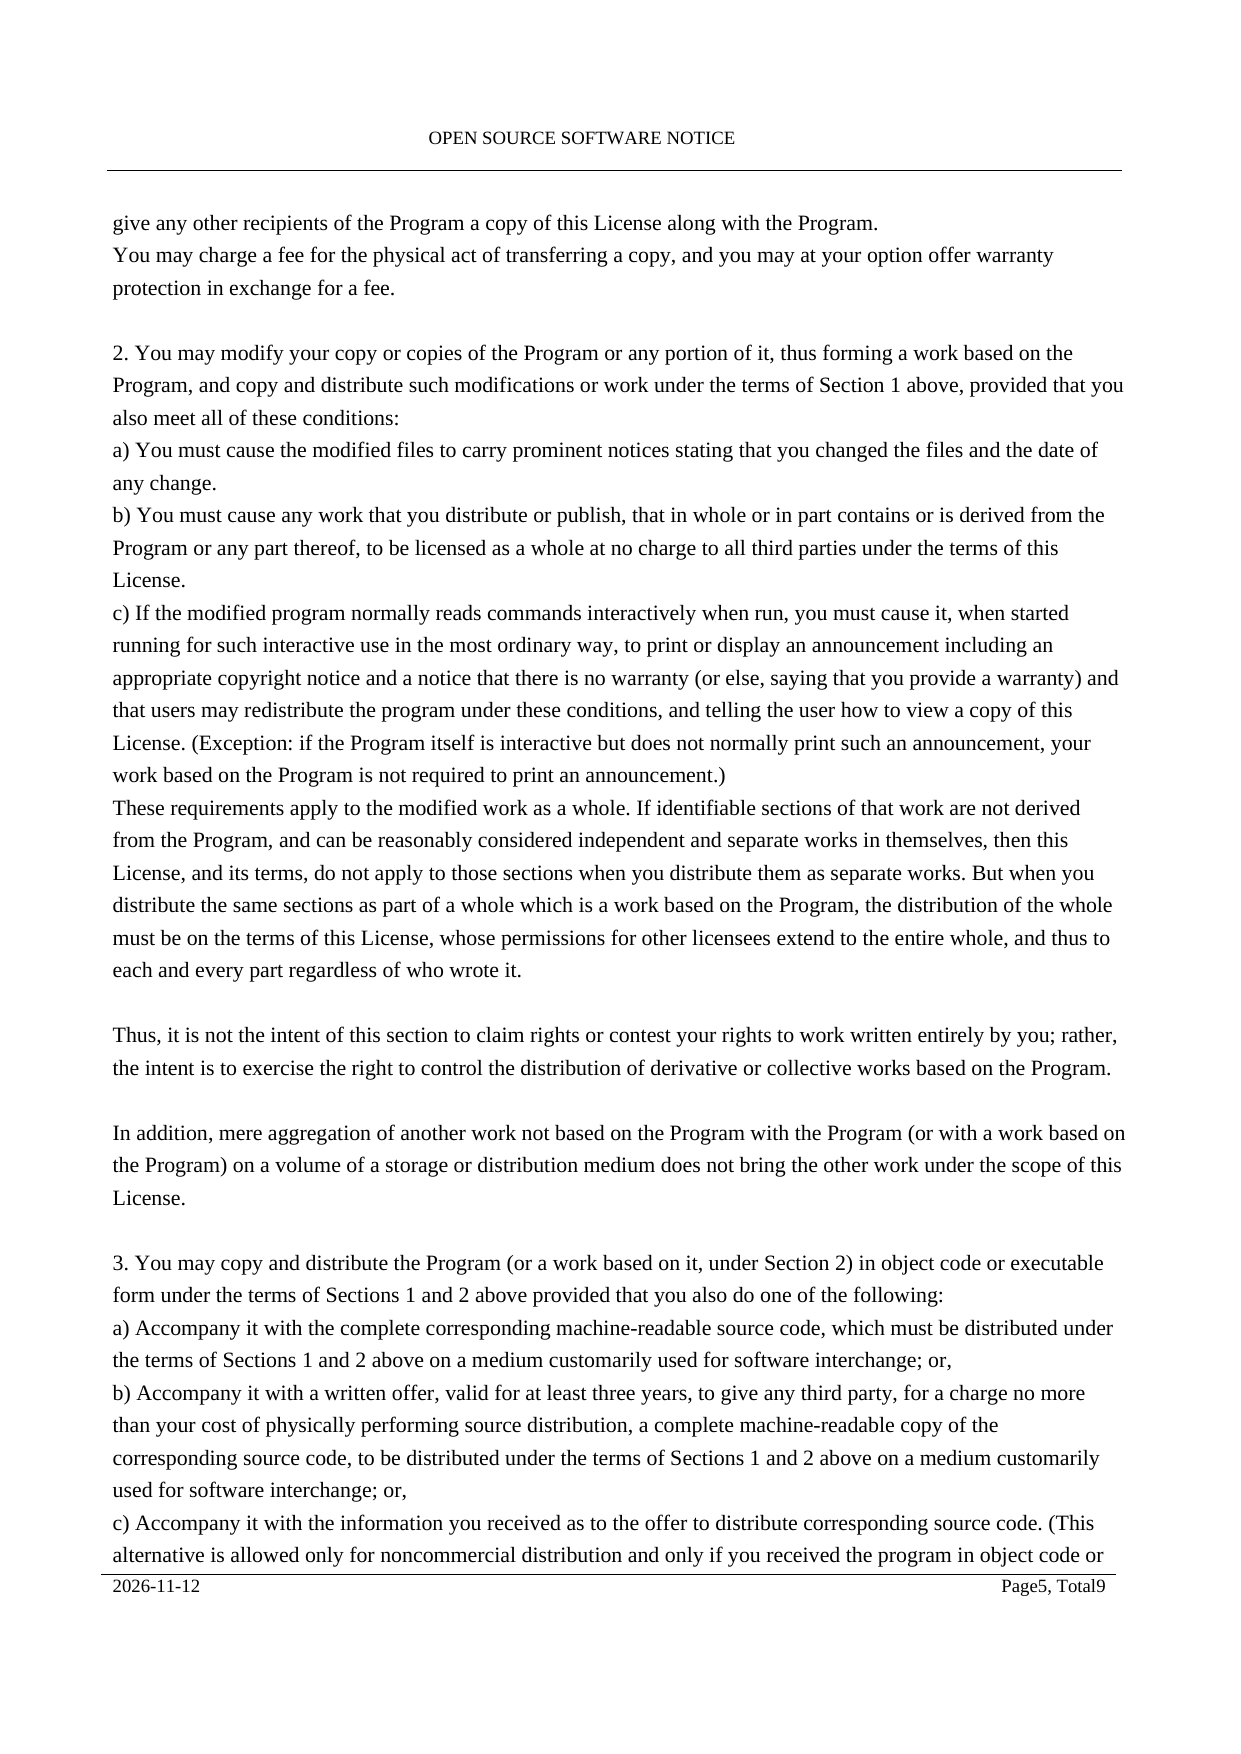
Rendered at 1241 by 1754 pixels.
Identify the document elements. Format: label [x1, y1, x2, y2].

text [112, 206, 1128, 1571]
